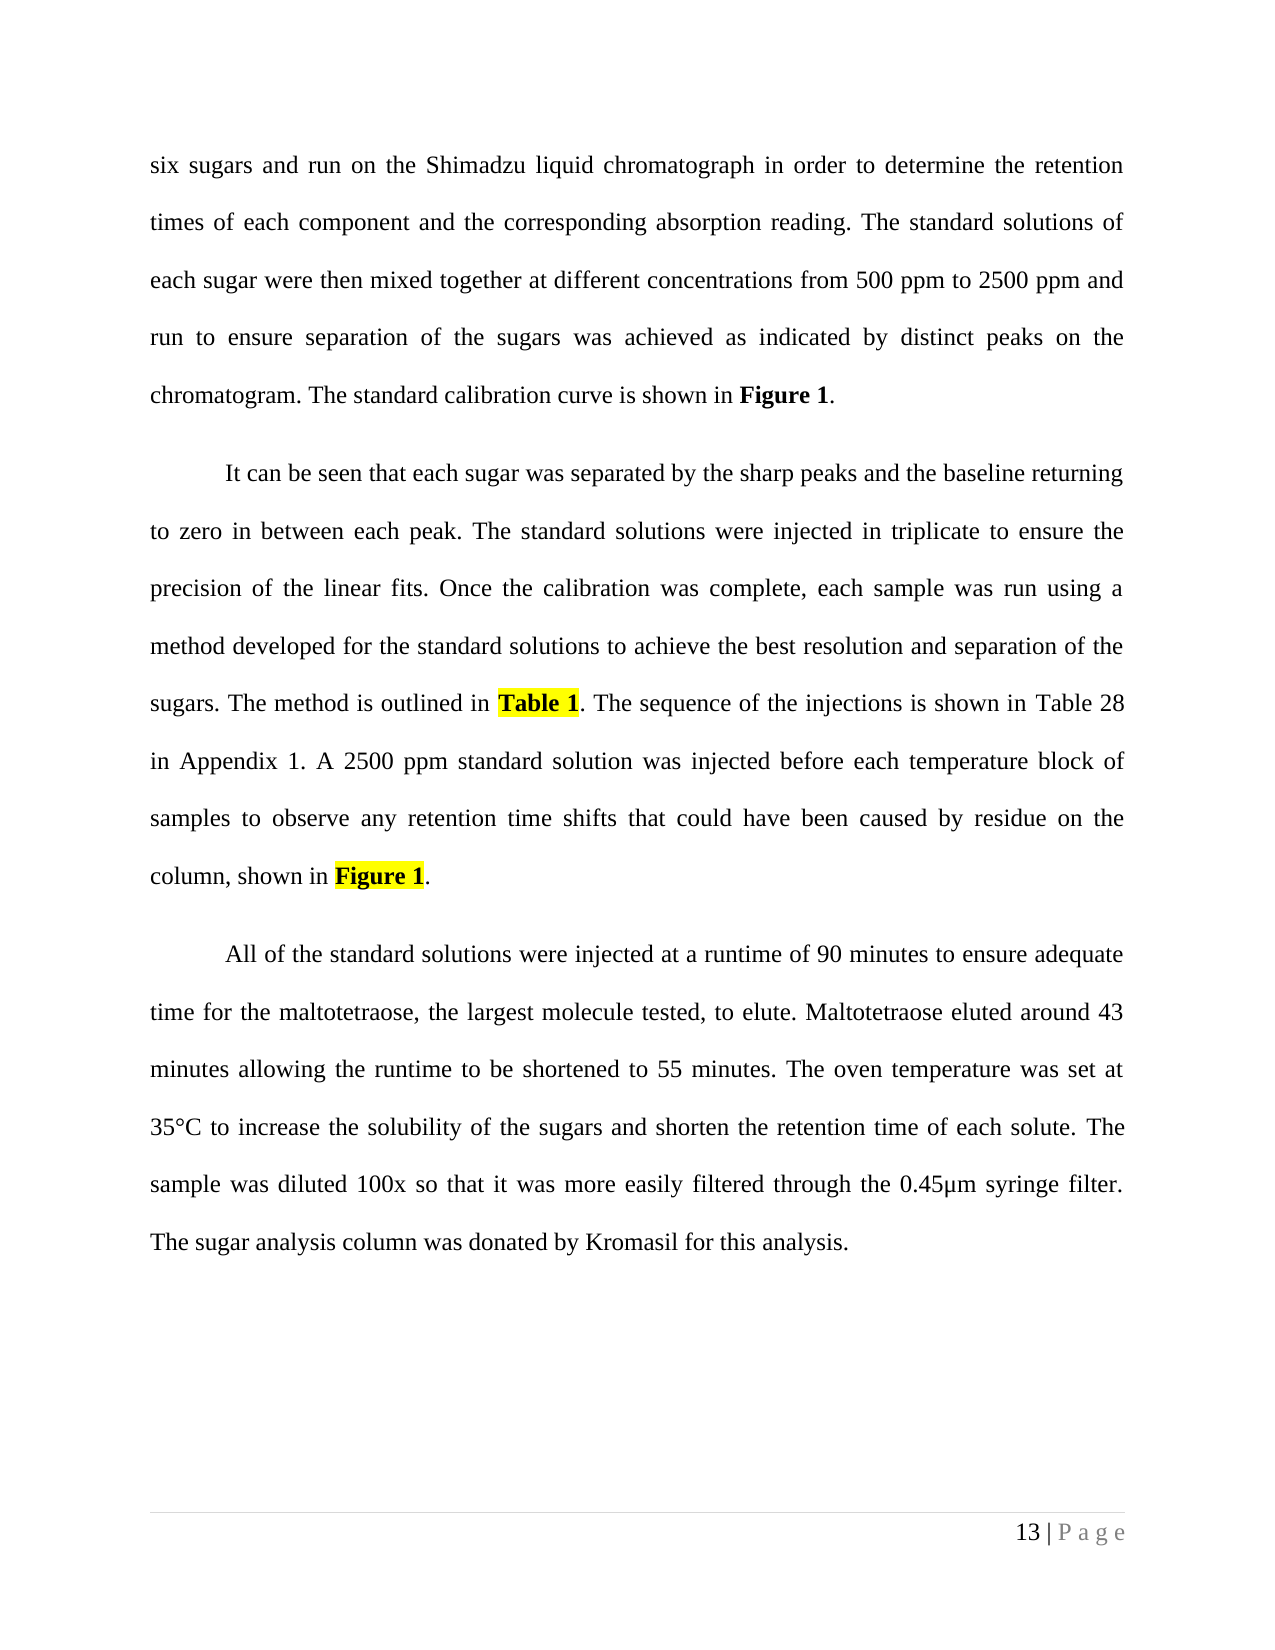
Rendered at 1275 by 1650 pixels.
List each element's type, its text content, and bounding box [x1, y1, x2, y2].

text It can be seen that each sugar was separated by the sharp peaks and the baseline returning to zero in between each peak. The standard solutions were injected in triplicate to ensure the precision of the linear fits. Once the calibration was complete, each sample was run using a method developed for the standard solutions to achieve the best resolution and separation of the sugars. The method is outlined in Table 1. The sequence of the injections is shown in Table 28 in Appendix 1. A 2500 ppm standard solution was injected before each temperature block of samples to observe any retention time shifts that could have been caused by residue on the column, shown in Figure 1. [150, 458, 1125, 889]
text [150, 150, 1125, 409]
text All of the standard solutions were injected at a runtime of 90 minutes to ensure adequate time for the maltotetraose, the largest molecule tested, to elute. Maltotetraose eluted around 43 minutes allowing the runtime to be shortened to 55 minutes. The oven temperature was set at 35°C to increase the solubility of the sugars and shorten the retention time of each solute. The sample was diluted 100x so that it was more easily filtered through the 0.45μm syringe filter. The sugar analysis column was donated by Kromasil for this analysis. [150, 939, 1125, 1255]
